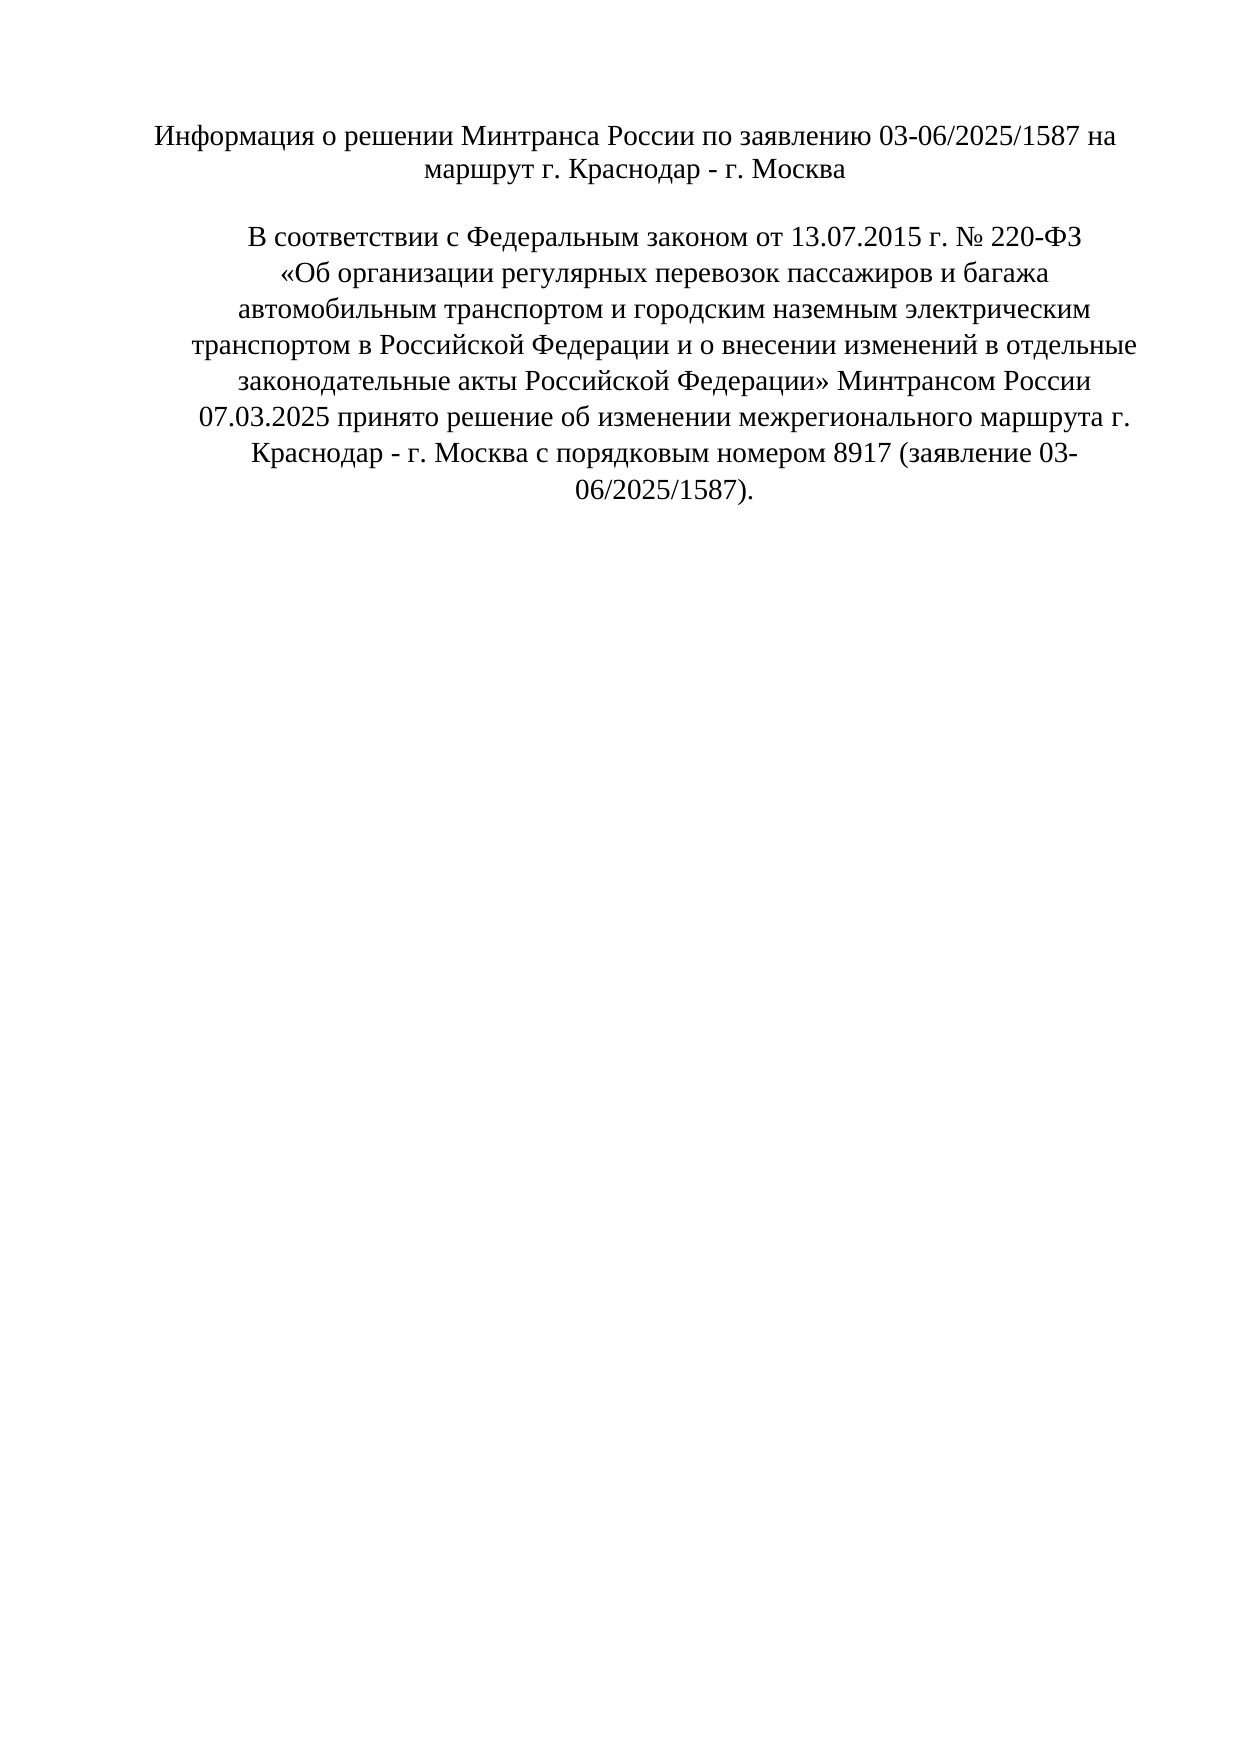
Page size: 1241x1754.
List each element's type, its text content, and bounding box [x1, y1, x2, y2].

text Информация о решении Минтранса России по заявлению 03-06/2025/1587 на маршрут г. Краснодар - г. Москва [118, 118, 1152, 185]
text В соответствии с Федеральным законом от 13.07.2015 г. № 220-ФЗ «Об организации регулярных перевозок пассажиров и багажа автомобильным транспортом и городским наземным электрическим транспортом в Российской Федерации и о внесении изменений в отдельные законодательные акты Российской Федерации» Минтрансом России 07.03.2025 принято решение об изменении межрегионального маршрута г. Краснодар - г. Москва с порядковым номером 8917 (заявление 03-06/2025/1587). [177, 219, 1152, 505]
